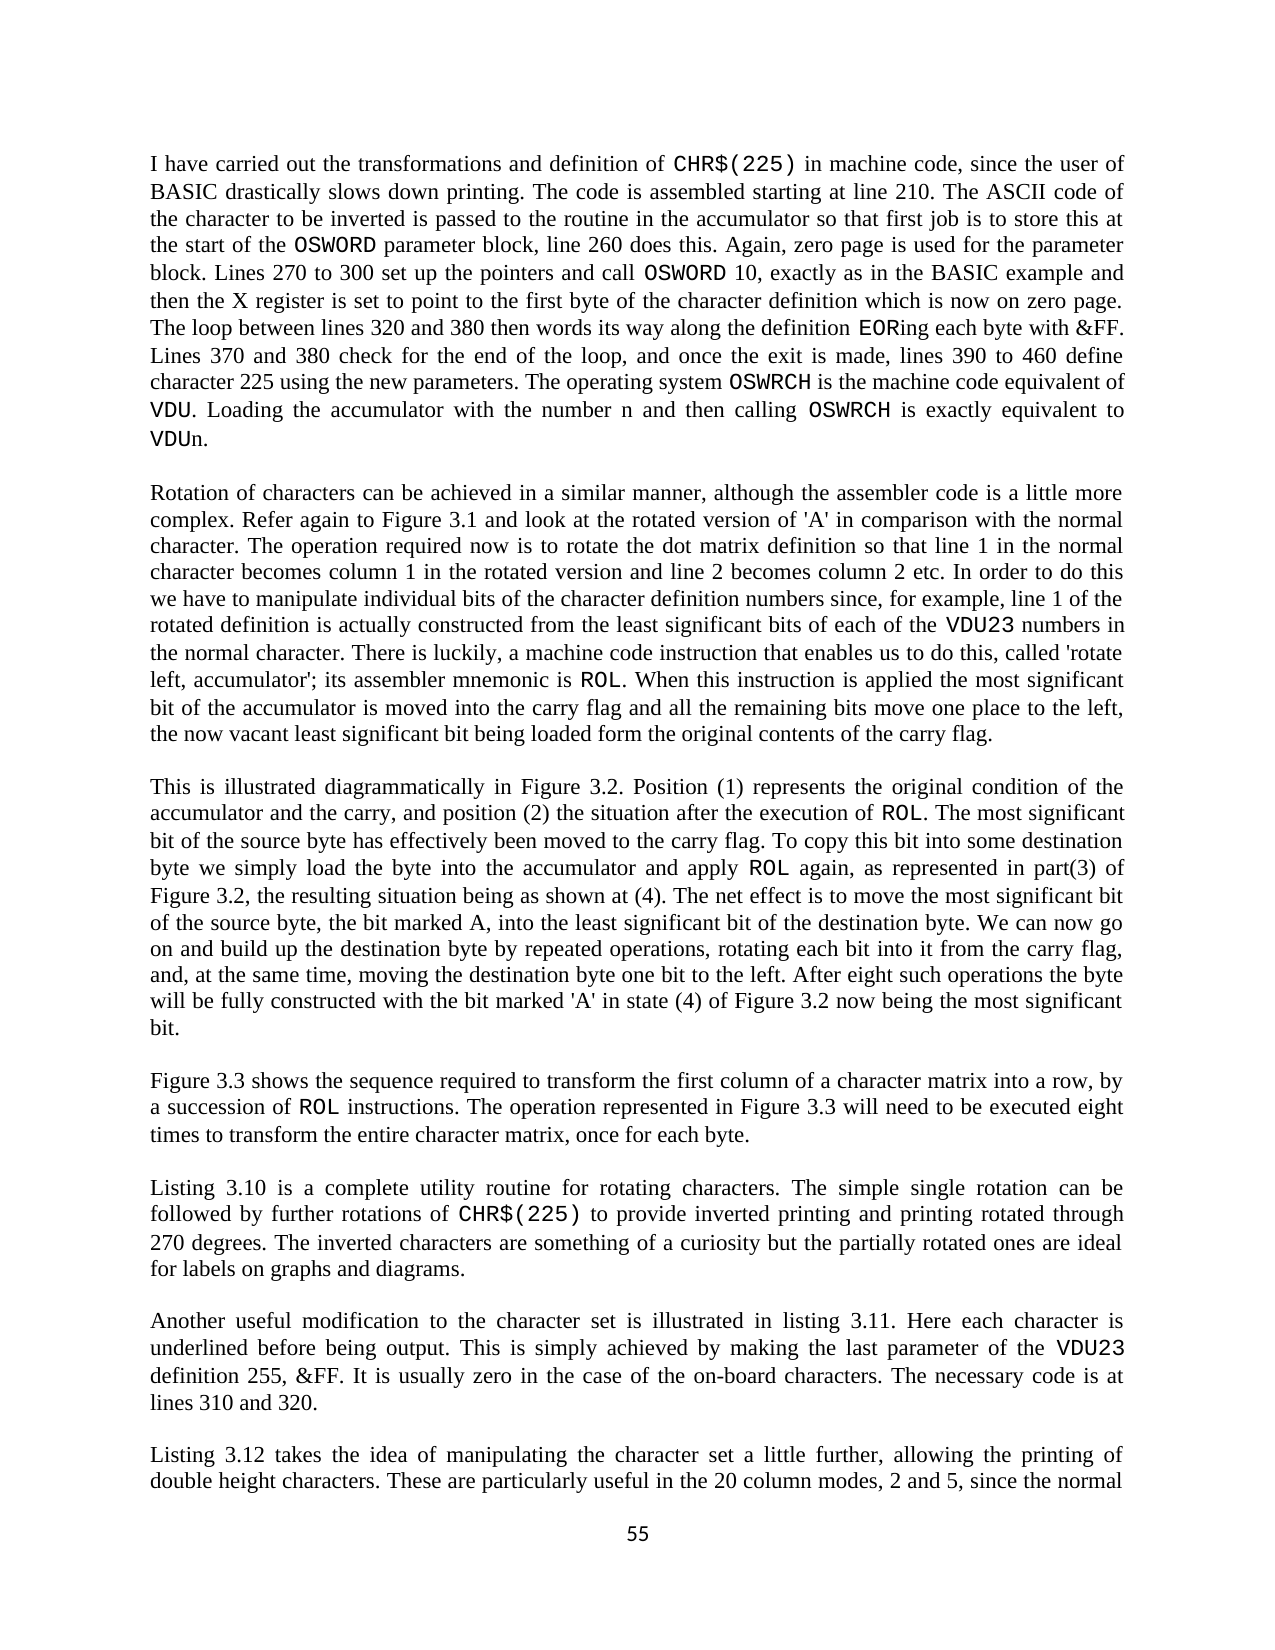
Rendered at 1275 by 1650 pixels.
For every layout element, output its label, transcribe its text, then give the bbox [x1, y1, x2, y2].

text Listing 3.10 is a complete utility routine for rotating characters. The simple single rotation can be followed by further rotations of CHR$(225) to provide inverted printing and printing rotated through 270 degrees. The inverted characters are something of a curiosity but the partially rotated ones are ideal for labels on graphs and diagrams. [150, 1174, 1125, 1281]
text This is illustrated diagrammatically in Figure 3.2. Position (1) represents the original condition of the accumulator and the carry, and position (2) the situation after the execution of ROL. The most significant bit of the source byte has effectively been moved to the carry flag. To copy this bit into some destination byte we simply load the byte into the accumulator and apply ROL again, as represented in part(3) of Figure 3.2, the resulting situation being as shown at (4). The net effect is to move the most significant bit of the source byte, the bit marked A, into the least significant bit of the destination byte. We can now go on and build up the destination byte by repeated operations, rotating each bit into it from the carry flag, and, at the same time, moving the destination byte one bit to the left. After eight such operations the byte will be fully constructed with the bit marked 'A' in state (4) of Figure 3.2 now being the most significant bit. [150, 773, 1125, 1040]
text Figure 3.3 shows the sequence required to transform the first column of a character matrix into a row, by a succession of ROL instructions. The operation represented in Figure 3.3 will need to be executed eight times to transform the entire character matrix, once for each byte. [150, 1067, 1125, 1148]
text Rotation of characters can be achieved in a similar manner, although the assembler code is a little more complex. Refer again to Figure 3.1 and look at the rotated version of 'A' in comparison with the normal character. The operation required now is to rotate the dot matrix definition so that line 1 in the normal character becomes column 1 in the rotated version and line 2 becomes column 2 etc. In order to do this we have to manipulate individual bits of the character definition numbers since, for example, line 1 of the rotated definition is actually constructed from the least significant bits of each of the VDU23 numbers in the normal character. There is luckily, a machine code instruction that enables us to do this, called 'rotate left, accumulator'; its assembler mnemonic is ROL. When this instruction is applied the most significant bit of the accumulator is moved into the carry flag and all the remaining bits move one place to the left, the now vacant least significant bit being loaded form the original contents of the carry flag. [150, 479, 1125, 747]
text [150, 1441, 1125, 1494]
text I have carried out the transformations and definition of CHR$(225) in machine code, since the user of BASIC drastically slows down printing. The code is assembled starting at line 210. The ASCII code of the character to be inverted is passed to the routine in the accumulator so that first job is to store this at the start of the OSWORD parameter block, line 260 does this. Again, zero page is used for the parameter block. Lines 270 to 300 set up the pointers and call OSWORD 10, exactly as in the BASIC example and then the X register is set to point to the first byte of the character definition which is now on zero page. The loop between lines 320 and 380 then words its way along the definition EORing each byte with &FF. Lines 370 and 380 check for the end of the loop, and once the exit is made, lines 390 to 460 define character 225 using the new parameters. The operating system OSWRCH is the machine code equivalent of VDU. Loading the accumulator with the number n and then calling OSWRCH is exactly equivalent to VDUn. [150, 150, 1125, 453]
text Another useful modification to the character set is illustrated in listing 3.11. Here each character is underlined before being output. This is simply achieved by making the last parameter of the VDU23 definition 255, &FF. It is usually zero in the case of the on-board characters. The necessary code is at lines 310 and 320. [150, 1308, 1125, 1415]
